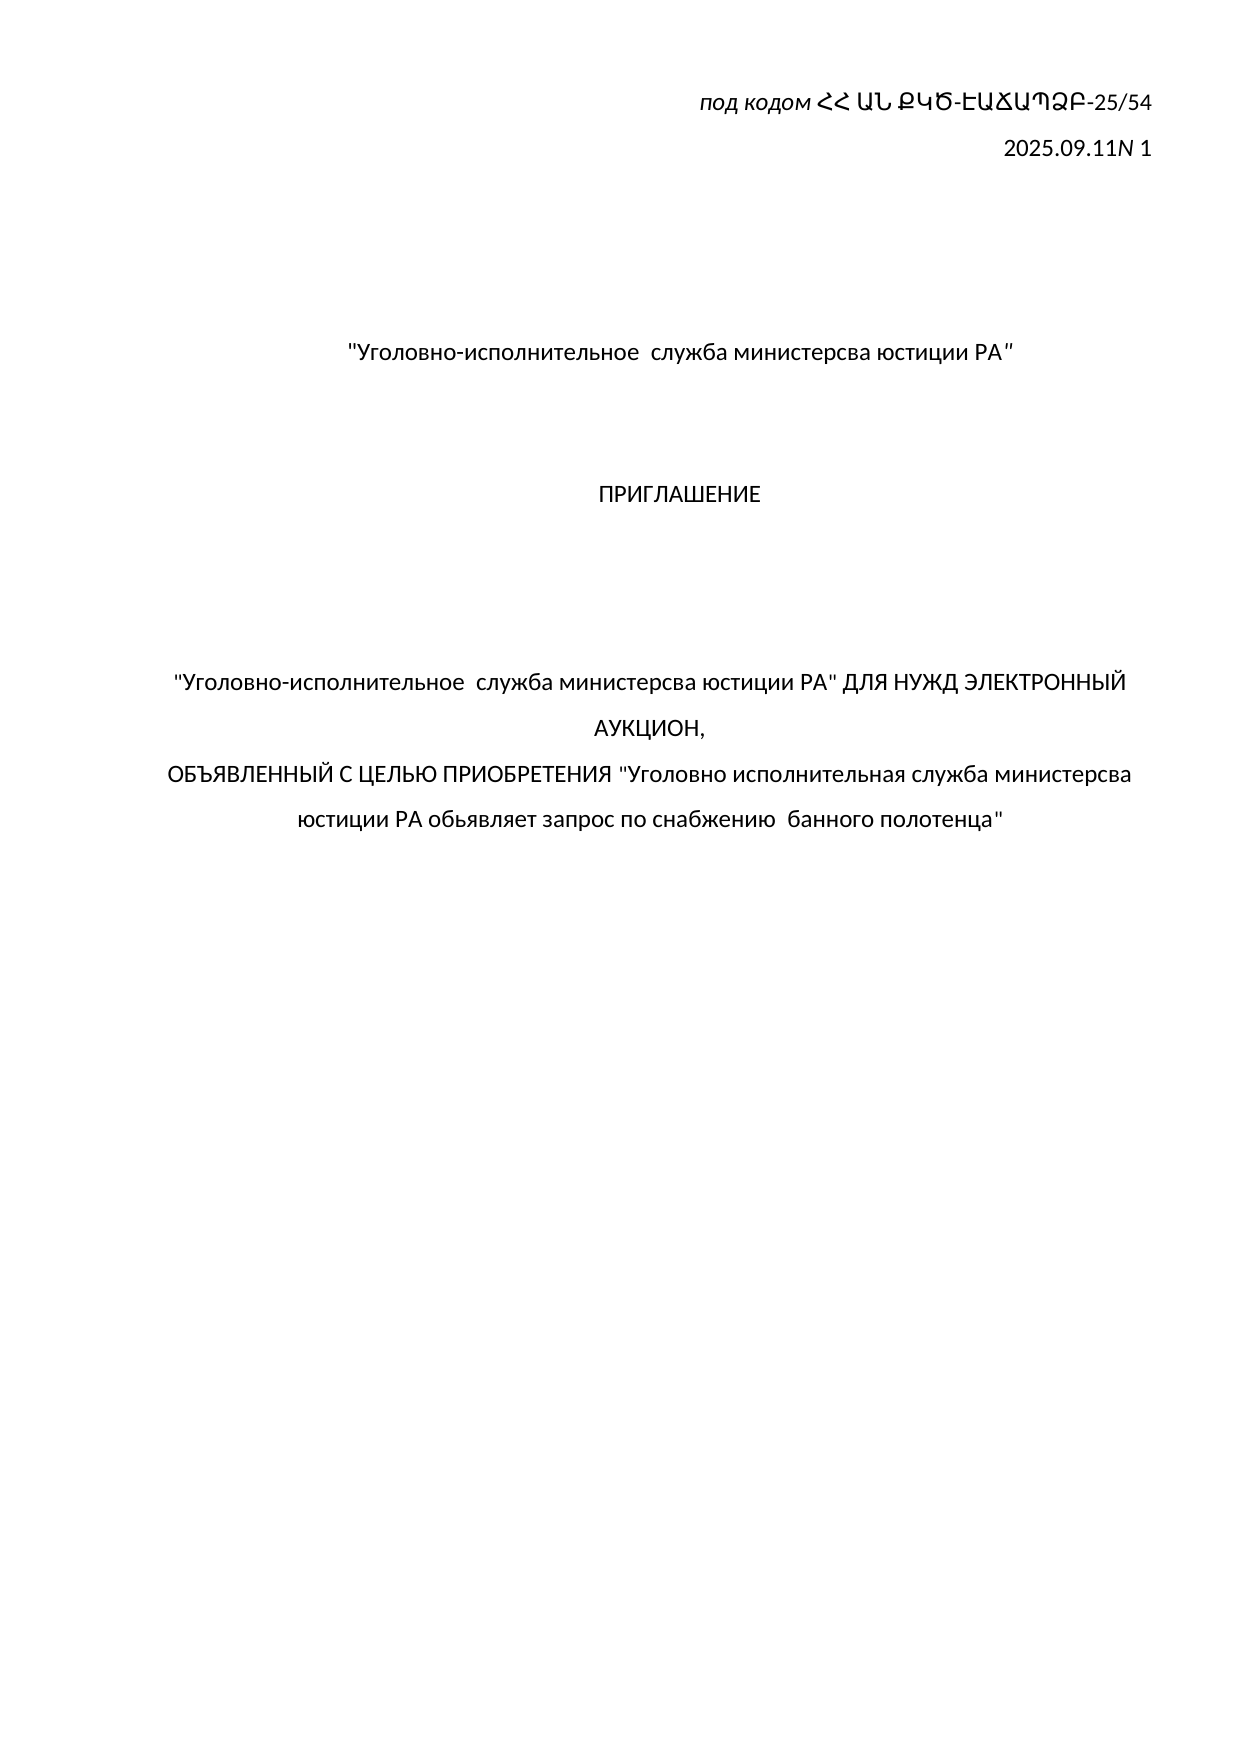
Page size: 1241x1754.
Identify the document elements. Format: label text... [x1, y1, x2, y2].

text "Уголовно-исполнительное служба министерсва юстиции РА" [148, 336, 1152, 367]
text ОБЪЯВЛЕННЫЙ С ЦЕЛЬЮ ПРИОБРЕТЕНИЯ "Уголовно исполнительная служба министерсва юстиции РА обьявляет запрос по снабжению банного полотенца" [148, 758, 1152, 834]
text ПРИГЛАШЕНИЕ [148, 478, 1152, 508]
text под кодом ՀՀ ԱՆ ՔԿԾ-ԷԱՃԱՊՁԲ-25/54 2025.09.11 N 1 [148, 86, 1152, 163]
text "Уголовно-исполнительное служба министерсва юстиции РА" ДЛЯ НУЖД ЭЛЕКТРОННЫЙ АУКЦИОН, [148, 666, 1152, 743]
